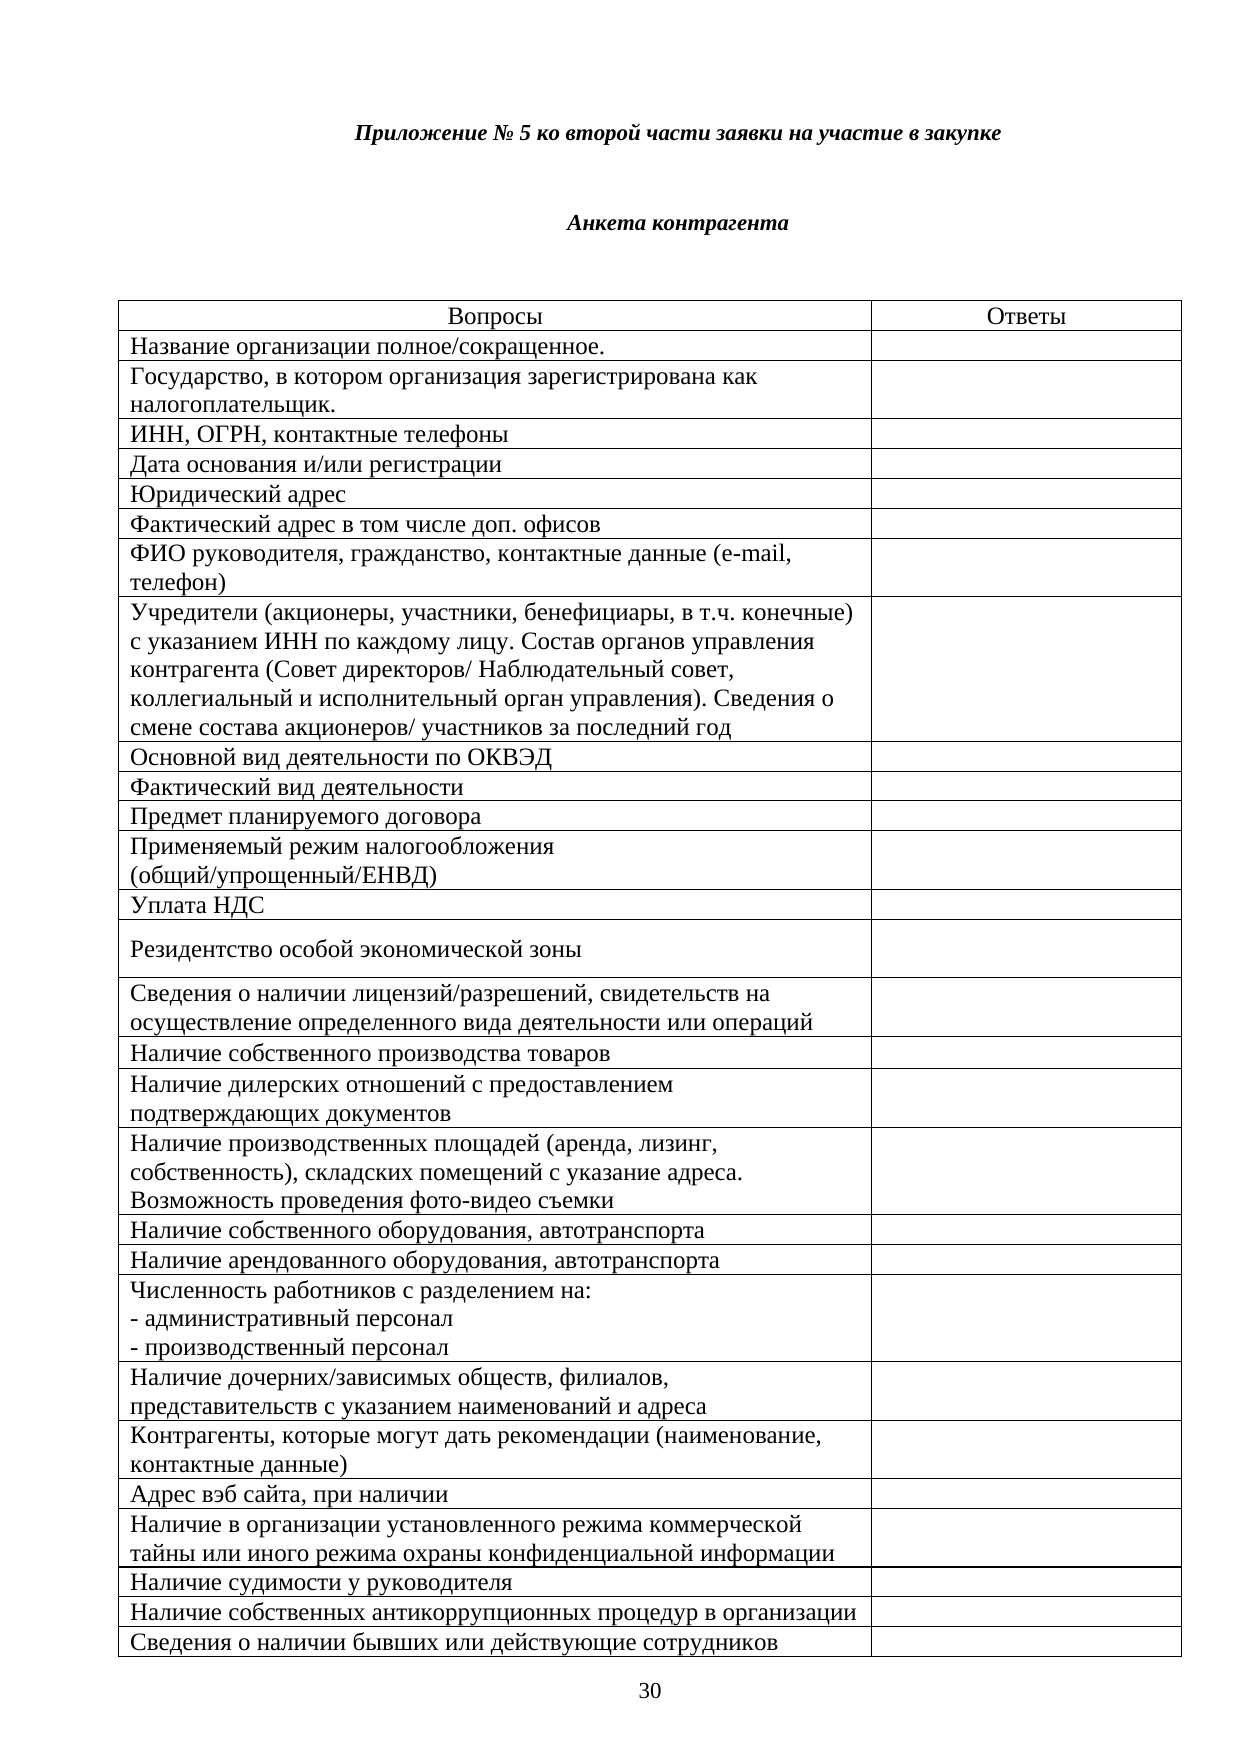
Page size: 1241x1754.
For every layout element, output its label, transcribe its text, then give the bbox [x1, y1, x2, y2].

table_cell [872, 831, 1181, 889]
table_cell [872, 1509, 1181, 1566]
table_cell [872, 1362, 1181, 1419]
table_cell Юридический адрес [119, 479, 871, 508]
table_cell ФИО руководителя, гражданство, контактные данные (e-mail, телефон) [119, 539, 871, 596]
text Приложение № 5 ко второй части заявки на участие в закупке [118, 119, 1181, 145]
table_cell [872, 1128, 1181, 1214]
table_cell [872, 890, 1181, 918]
table_cell [872, 772, 1181, 800]
table_cell Наличие дилерских отношений с предоставлением подтверждающих документов [119, 1069, 871, 1127]
table_cell [872, 1245, 1181, 1274]
table_cell Наличие собственных антикоррупционных процедур в организации [119, 1597, 871, 1626]
table_cell Численность работников с разделением на: - административный персонал - производственный персонал [119, 1275, 871, 1361]
table_cell [872, 449, 1181, 478]
table_header Вопросы [119, 301, 871, 330]
table_cell Фактический адрес в том числе доп. офисов [119, 509, 871, 537]
table_cell Адрес вэб сайта, при наличии [119, 1479, 871, 1508]
table_cell Наличие в организации установленного режима коммерческой тайны или иного режима охраны конфиденциальной информации [119, 1509, 871, 1566]
table_cell Наличие дочерних/зависимых обществ, филиалов, представительств с указанием наименований и адреса [119, 1362, 871, 1419]
table_cell Резидентство особой экономической зоны [119, 920, 871, 977]
table_cell [872, 1479, 1181, 1508]
table_cell [872, 597, 1181, 741]
table_cell [872, 1597, 1181, 1626]
table_cell [872, 1037, 1181, 1068]
table_cell Основной вид деятельности по ОКВЭД [119, 742, 871, 771]
table_cell [872, 419, 1181, 448]
table_cell Применяемый режим налогообложения (общий/упрощенный/ЕНВД) [119, 831, 871, 889]
table_cell [872, 978, 1181, 1036]
table_cell Наличие собственного оборудования, автотранспорта [119, 1215, 871, 1244]
table_cell Фактический вид деятельности [119, 772, 871, 800]
table_cell Контрагенты, которые могут дать рекомендации (наименование, контактные данные) [119, 1421, 871, 1478]
table_cell [872, 742, 1181, 771]
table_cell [119, 1627, 871, 1656]
table_cell [872, 509, 1181, 537]
table_cell Наличие собственного производства товаров [119, 1037, 871, 1068]
table_cell Дата основания и/или регистрации [119, 449, 871, 478]
table_cell [872, 361, 1181, 418]
table_cell [872, 1215, 1181, 1244]
table_cell [872, 1568, 1181, 1596]
table_cell Наличие судимости у руководителя [119, 1568, 871, 1596]
table_cell Название организации полное/сокращенное. [119, 331, 871, 360]
table_cell Уплата НДС [119, 890, 871, 918]
table_cell [872, 331, 1181, 360]
table_cell Государство, в котором организация зарегистрирована как налогоплательщик. [119, 361, 871, 418]
table_cell [872, 1421, 1181, 1478]
table_cell [872, 920, 1181, 977]
text Анкета контрагента [118, 209, 1181, 236]
table_cell Наличие производственных площадей (аренда, лизинг, собственность), складских помещений с указание адреса. Возможность проведения фото-видео съемки [119, 1128, 871, 1214]
table_cell [872, 1627, 1181, 1656]
table_cell [872, 1275, 1181, 1361]
table_cell [872, 479, 1181, 508]
table_cell Учредители (акционеры, участники, бенефициары, в т.ч. конечные) с указанием ИНН по каждому лицу. Состав органов управления контрагента (Совет директоров/ Наблюдательный совет, коллегиальный и исполнительный орган управления). Сведения о смене состава акционеров/ участников за последний год [119, 597, 871, 741]
table_cell [872, 801, 1181, 830]
table_cell Сведения о наличии лицензий/разрешений, свидетельств на осуществление определенного вида деятельности или операций [119, 978, 871, 1036]
table_cell [872, 1069, 1181, 1127]
table_cell Наличие арендованного оборудования, автотранспорта [119, 1245, 871, 1274]
table_cell ИНН, ОГРН, контактные телефоны [119, 419, 871, 448]
table_cell Предмет планируемого договора [119, 801, 871, 830]
table_header Ответы [872, 301, 1181, 330]
table_cell [872, 539, 1181, 596]
